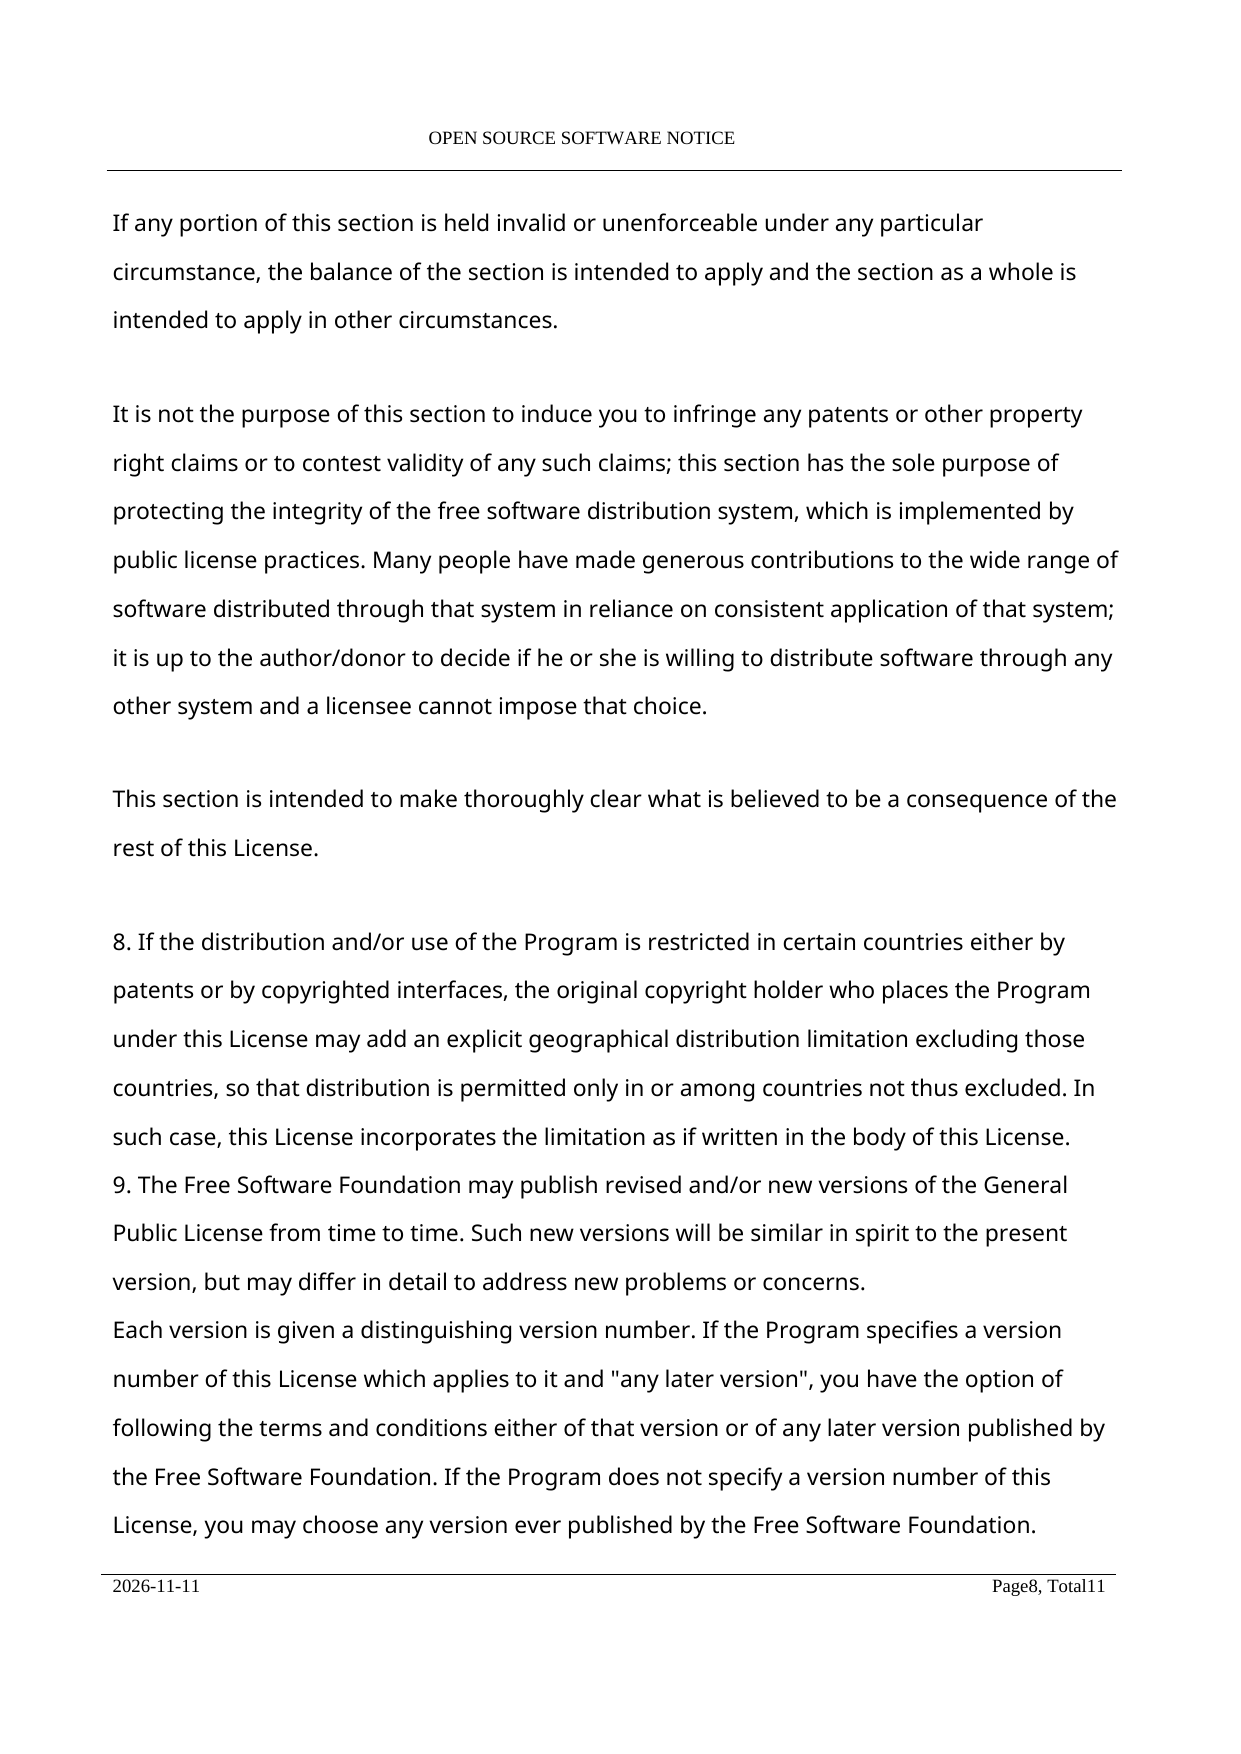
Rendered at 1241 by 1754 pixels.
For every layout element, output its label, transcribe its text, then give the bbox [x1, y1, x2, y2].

text This section is intended to make thoroughly clear what is believed to be a consequence of the rest of this License. [112, 783, 1128, 864]
text Each version is given a distinguishing version number. If the Program specifies a version number of this License which applies to it and "any later version", you have the option of following the terms and conditions either of that version or of any later version published by the Free Software Foundation. If the Program does not specify a version number of this License, you may choose any version ever published by the Free Software Foundation. [112, 1313, 1128, 1541]
text 8. If the distribution and/or use of the Program is restricted in certain countries either by patents or by copyrighted interfaces, the original copyright holder who places the Program under this License may add an explicit geographical distribution limitation excluding those countries, so that distribution is permitted only in or among countries not thus excluded. In such case, this License incorporates the limitation as if written in the body of this License. [112, 925, 1128, 1152]
text If any portion of this section is held invalid or unenforceable under any particular circumstance, the balance of the section is intended to apply and the section as a whole is intended to apply in other circumstances. [112, 206, 1128, 336]
text 9. The Free Software Foundation may publish revised and/or new versions of the General Public License from time to time. Such new versions will be similar in spirit to the present version, but may differ in detail to address new problems or concerns. [112, 1168, 1128, 1298]
text It is not the purpose of this section to induce you to infringe any patents or other property right claims or to contest validity of any such claims; this section has the sole purpose of protecting the integrity of the free software distribution system, which is implemented by public license practices. Many people have made generous contributions to the wide range of software distributed through that system in reliance on consistent application of that system; it is up to the author/donor to decide if he or she is willing to distribute software through any other system and a licensee cannot impose that choice. [112, 397, 1128, 722]
